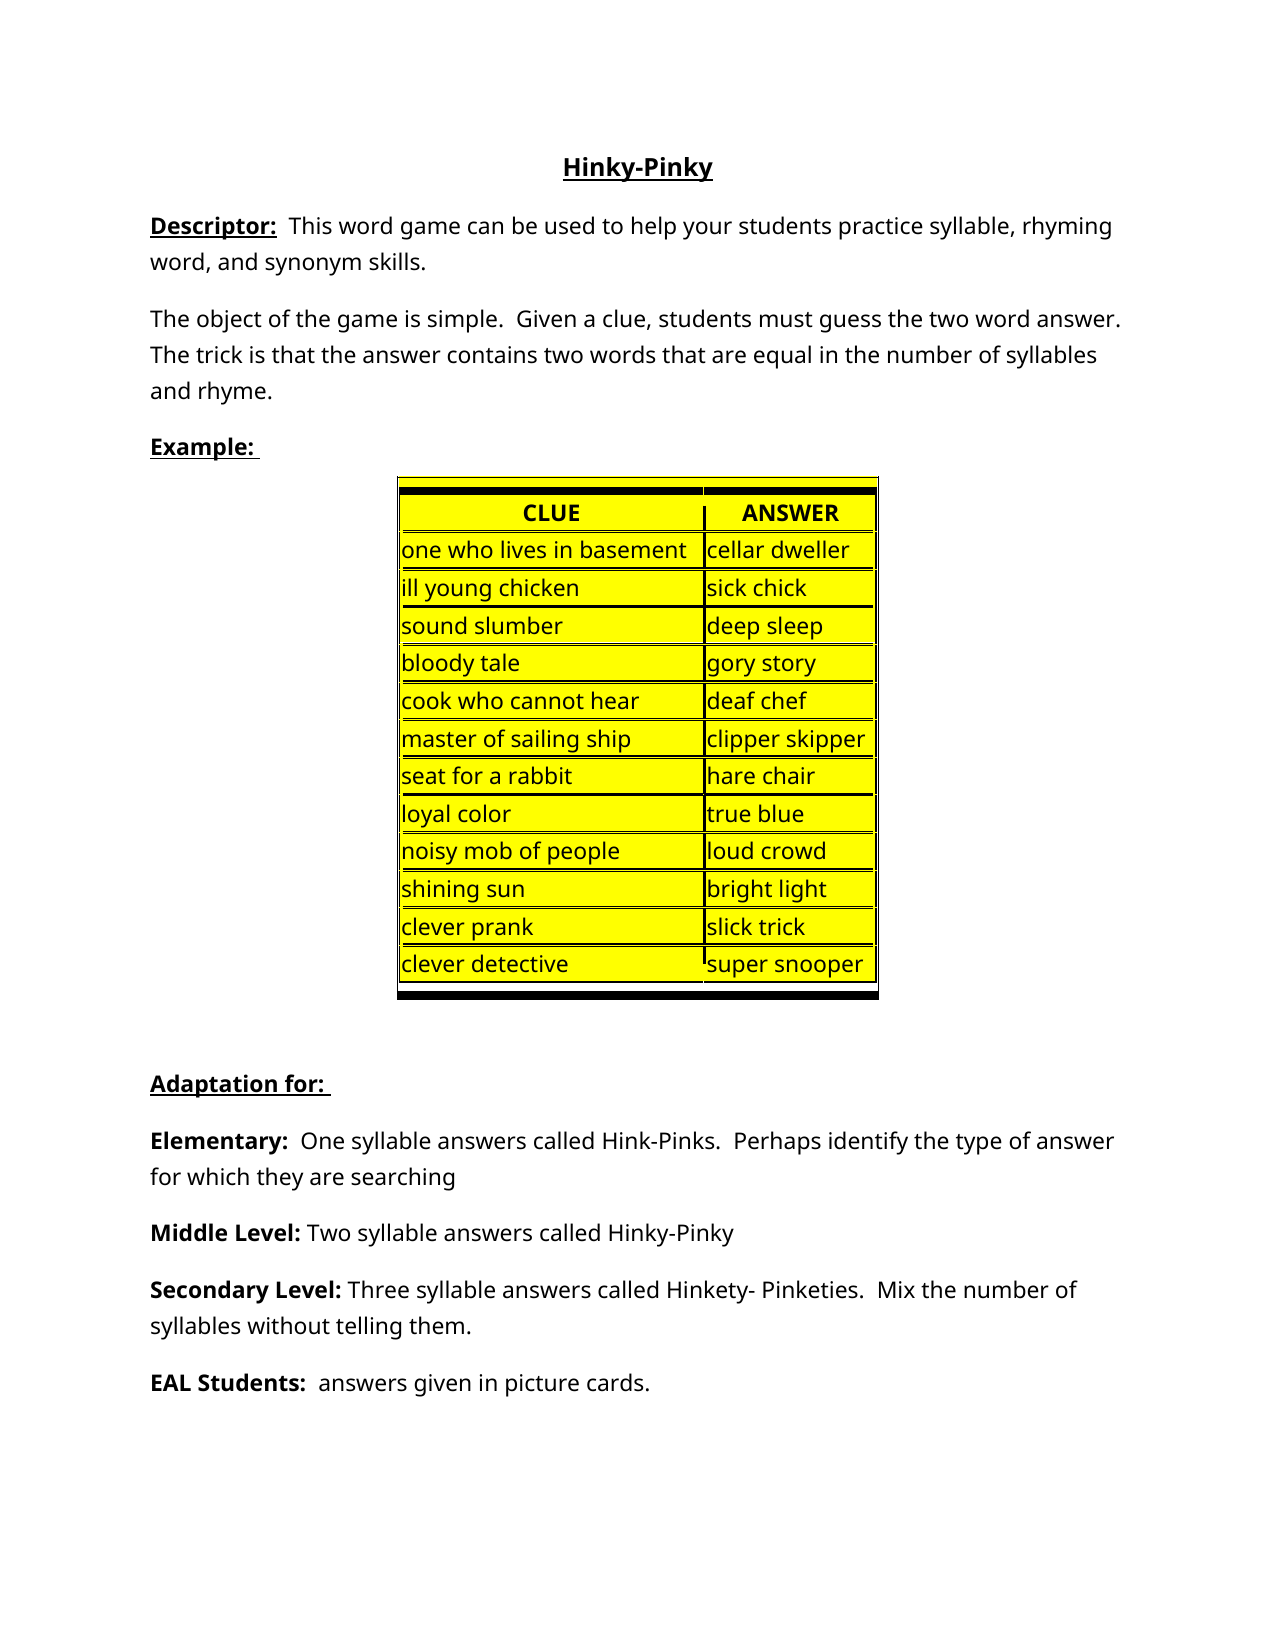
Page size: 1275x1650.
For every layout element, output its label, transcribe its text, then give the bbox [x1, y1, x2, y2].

table_cell bloody tale [400, 643, 703, 680]
text Middle Level: Two syllable answers called Hinky-Pinky [150, 1217, 1125, 1248]
table_cell super snooper [704, 943, 876, 981]
table_cell loyal color [399, 793, 703, 831]
table_cell bright light [706, 868, 876, 906]
table_cell deaf chef [706, 680, 876, 718]
table_cell ill young chicken [400, 567, 703, 605]
text Elementary: One syllable answers called Hink-Pinks. Perhaps identify the type of answer for which they are searching [150, 1124, 1125, 1192]
text Hinky-Pinky [150, 150, 1125, 184]
text Descriptor: This word game can be used to help your students practice syllable, rhyming word, and synonym skills. [150, 210, 1125, 277]
table_cell hare chair [706, 755, 876, 793]
table_cell gory story [706, 643, 876, 680]
text Example: [150, 431, 1125, 463]
table_cell clever prank [399, 906, 704, 943]
table_cell clipper skipper [704, 718, 877, 755]
text EAL Students: answers given in picture cards. [150, 1367, 1125, 1398]
text Adaptation for: [150, 1068, 1125, 1099]
table_cell cellar dweller [704, 530, 877, 567]
table_cell true blue [706, 793, 877, 831]
table_cell shining sun [400, 868, 703, 906]
table_cell cook who cannot hear [400, 680, 703, 718]
table_cell noisy mob of people [399, 831, 704, 868]
text The object of the game is simple. Given a clue, students must guess the two word answer. The trick is that the answer contains two words that are equal in the number of syllables and rhyme. [150, 303, 1125, 406]
table_cell sick chick [706, 567, 876, 605]
table_cell one who lives in basement [399, 530, 704, 567]
table_cell deep sleep [706, 605, 875, 642]
table_header ANSWER [704, 495, 875, 530]
table_cell slick trick [704, 906, 877, 943]
text Secondary Level: Three syllable answers called Hinkety- Pinketies. Mix the number of syllables without telling them. [150, 1274, 1125, 1341]
table_cell loud crowd [704, 831, 877, 868]
table_cell seat for a rabbit [400, 755, 703, 793]
table_header CLUE [399, 478, 704, 530]
table_cell clever detective [400, 943, 704, 981]
table_cell master of sailing ship [399, 718, 704, 755]
table_cell sound slumber [400, 605, 703, 642]
